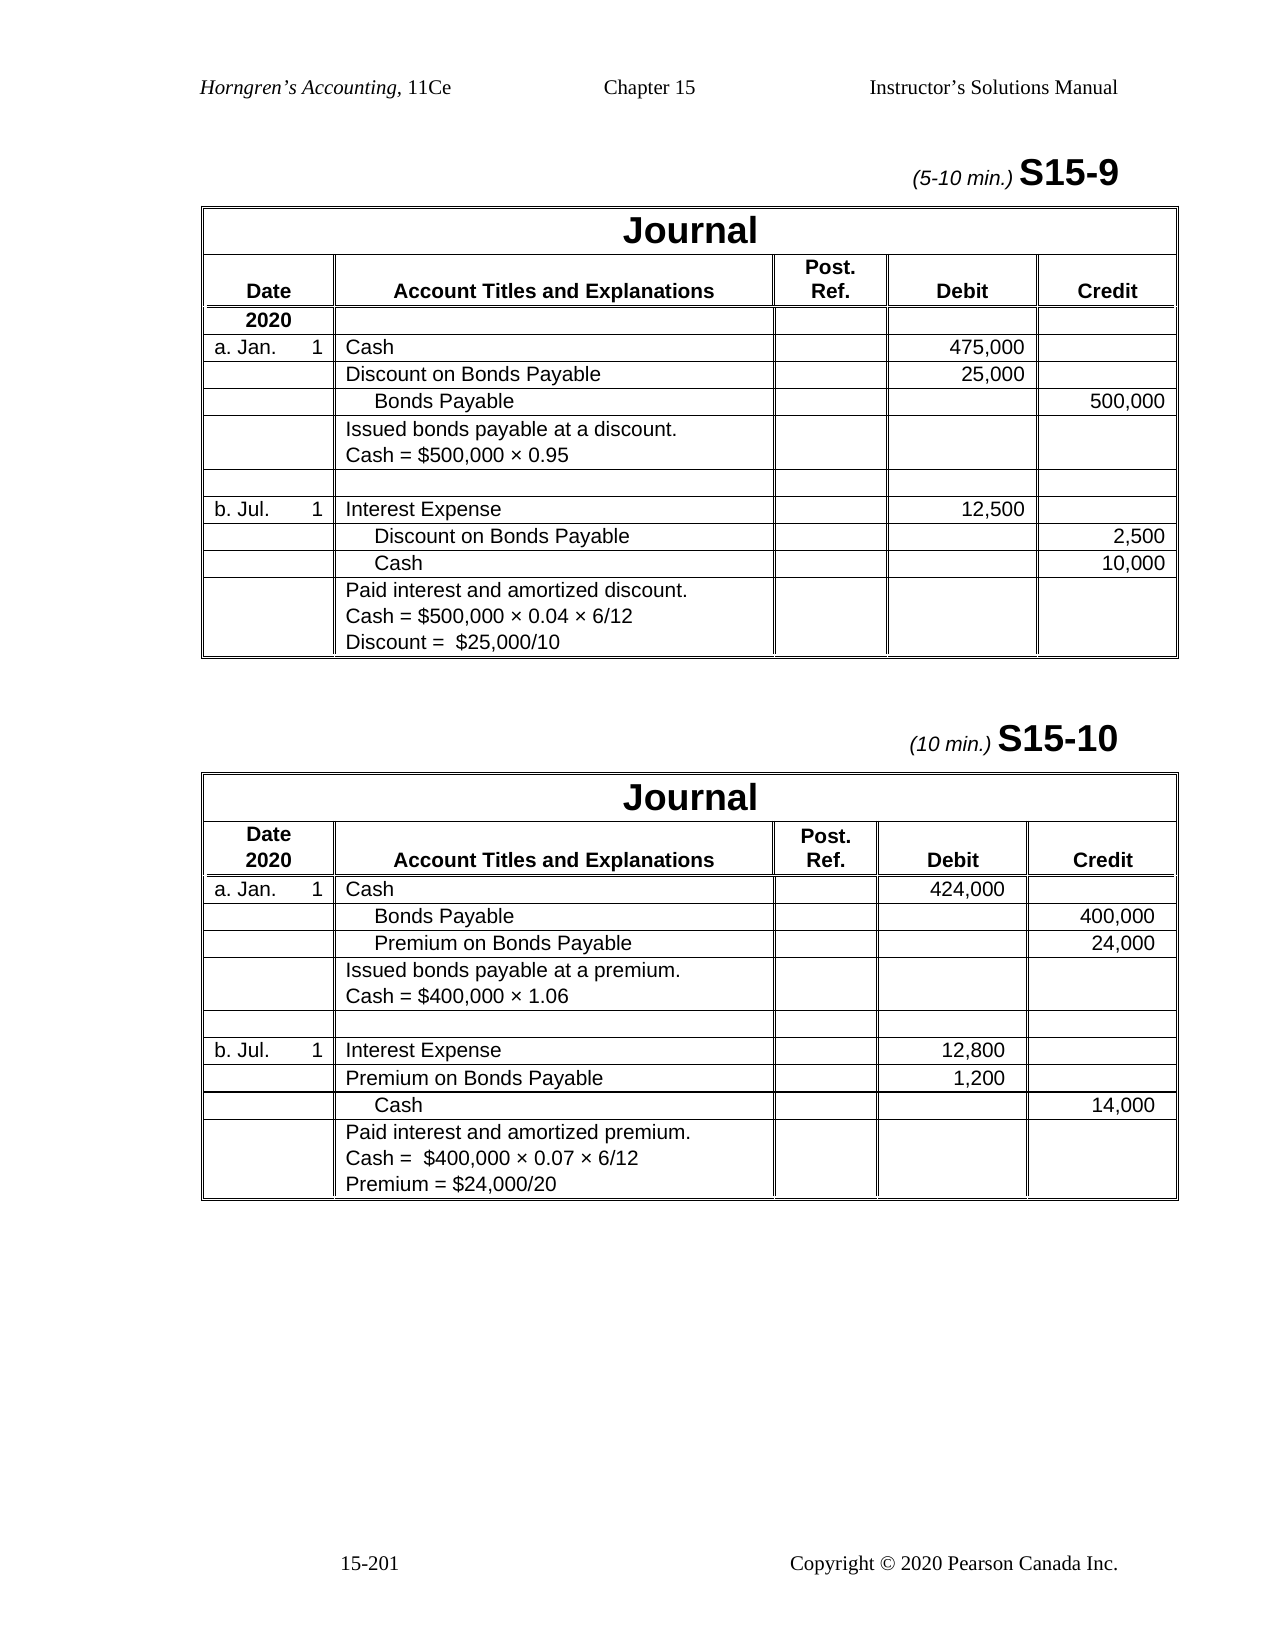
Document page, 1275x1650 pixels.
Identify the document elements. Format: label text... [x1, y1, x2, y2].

table_cell [776, 362, 886, 388]
table_cell Debit [889, 255, 1036, 305]
table_cell Interest Expense [336, 1038, 773, 1064]
table_cell [1029, 1038, 1176, 1064]
table_cell [204, 1011, 297, 1037]
table_cell [1029, 958, 1176, 1010]
table_cell [889, 389, 1036, 415]
table_cell Issued bonds payable at a premium. Cash = $400,000 × 1.06 [336, 958, 773, 1010]
table_cell [204, 524, 297, 550]
table_cell [297, 1120, 334, 1198]
table_cell [204, 1093, 297, 1118]
table_cell [776, 470, 886, 496]
table_cell [889, 416, 1036, 468]
table_cell [204, 470, 297, 496]
table_cell Bonds Payable [336, 389, 773, 415]
table_cell [1029, 1065, 1176, 1091]
table_cell Cash [336, 877, 773, 903]
table_cell [889, 551, 1036, 577]
table_cell Paid interest and amortized premium. Cash = $400,000 × 0.07 × 6/12 Premium = $24,000/20 [334, 1120, 775, 1198]
table_cell [297, 578, 334, 656]
table_cell [204, 1065, 297, 1091]
table_cell [297, 1065, 333, 1091]
table_cell [776, 497, 886, 523]
table_cell Bonds Payable [336, 904, 773, 930]
table_cell b. Jul. [204, 1038, 297, 1064]
table_cell 475,000 [889, 335, 1036, 361]
table_cell [879, 1011, 1026, 1037]
table_cell [1037, 305, 1178, 334]
table_cell Account Titles and Explanations [336, 255, 772, 305]
table_cell [1039, 497, 1176, 523]
table_cell [879, 1093, 1026, 1118]
table_cell [1037, 578, 1176, 656]
table_cell [297, 931, 333, 957]
table_cell Premium on Bonds Payable [336, 1065, 773, 1091]
table_cell Paid interest and amortized discount. Cash = $500,000 × 0.04 × 6/12 Discount = $25,000/10 [334, 578, 775, 656]
table_cell 14,000 [1029, 1093, 1176, 1118]
table_cell 1 [297, 877, 333, 903]
table_cell 1 [297, 1038, 333, 1064]
table_cell Account Titles and Explanations [336, 822, 772, 874]
table_cell [336, 308, 773, 334]
table_cell 1 [297, 335, 333, 361]
table_cell Post. Ref. [775, 822, 876, 874]
table_cell [204, 551, 297, 577]
table_cell Cash [336, 335, 773, 361]
table_cell [776, 1038, 876, 1064]
table_cell [204, 958, 297, 1010]
table_cell [336, 470, 773, 496]
table_cell Credit [1029, 822, 1176, 874]
table_cell [297, 470, 333, 496]
table_cell Date [204, 255, 333, 305]
table_cell [204, 416, 297, 468]
table_cell [204, 904, 297, 930]
table_cell 1,200 [879, 1065, 1026, 1091]
table_cell 24,000 [1029, 931, 1176, 957]
table_cell [889, 308, 1036, 334]
text (10 min.) S15-10 [187, 717, 1174, 760]
table_cell [204, 578, 297, 656]
table_cell [776, 958, 876, 1010]
table_cell [889, 524, 1036, 550]
table_cell a. Jan. [204, 874, 297, 903]
table_cell [204, 1120, 297, 1198]
table_cell [776, 335, 886, 361]
table_cell [776, 551, 886, 577]
table_cell [204, 931, 297, 957]
table_cell 400,000 [1029, 904, 1176, 930]
table_cell 12,500 [889, 497, 1036, 523]
table_cell Premium on Bonds Payable [336, 931, 773, 957]
table_cell Debit [879, 822, 1026, 874]
table_cell 1 [297, 497, 333, 523]
table_cell Post. Ref. [775, 255, 886, 305]
table_cell [1039, 362, 1176, 388]
table_cell [1029, 874, 1176, 903]
table_cell [297, 524, 333, 550]
table_cell [1039, 416, 1176, 468]
table_cell Date 2020 [204, 822, 333, 874]
table_cell [776, 1065, 876, 1091]
table_cell [776, 904, 876, 930]
table_cell [776, 389, 886, 415]
table_cell [776, 416, 886, 468]
table_cell [879, 958, 1026, 1010]
table_cell [776, 877, 876, 903]
table_cell 424,000 [879, 877, 1026, 903]
table_cell [879, 904, 1026, 930]
table_cell a. Jan. [204, 335, 297, 361]
table_cell Cash [336, 551, 773, 577]
table_cell b. Jul. [204, 497, 297, 523]
table_cell [297, 551, 333, 577]
table_header Journal [204, 775, 1176, 821]
table_cell 10,000 [1039, 551, 1176, 577]
table_cell [297, 1011, 333, 1037]
table_cell [336, 1011, 773, 1037]
table_cell [1039, 335, 1176, 361]
table_cell 2,500 [1039, 524, 1176, 550]
table_cell [1028, 1120, 1176, 1198]
table_cell [775, 1120, 878, 1198]
table_cell [1039, 470, 1176, 496]
table_cell [878, 1120, 1028, 1198]
table_cell [776, 1011, 876, 1037]
table_cell Interest Expense [336, 497, 773, 523]
table_cell [775, 578, 887, 656]
table_cell Discount on Bonds Payable [336, 524, 773, 550]
table_cell [297, 904, 333, 930]
table_cell [887, 578, 1037, 656]
table_cell [297, 1093, 333, 1118]
table_cell 12,800 [879, 1038, 1026, 1064]
table_cell 25,000 [889, 362, 1036, 388]
table_cell Cash [336, 1093, 773, 1118]
table_cell Issued bonds payable at a discount. Cash = $500,000 × 0.95 [336, 416, 773, 468]
table_cell 2020 [203, 305, 334, 334]
table_cell [297, 362, 333, 388]
table_cell [204, 389, 297, 415]
table_cell [297, 389, 333, 415]
table_cell [776, 524, 886, 550]
table_cell [776, 931, 876, 957]
table_cell [297, 958, 333, 1010]
table_cell [1029, 1011, 1176, 1037]
text (5-10 min.) S15-9 [187, 150, 1119, 193]
table_cell [297, 416, 333, 468]
table_cell [879, 931, 1026, 957]
table_header Journal [204, 209, 1176, 254]
table_cell Credit [1039, 255, 1176, 305]
table_cell 500,000 [1039, 389, 1176, 415]
table_cell [204, 362, 297, 388]
table_cell [776, 1093, 876, 1118]
table_cell [776, 308, 886, 334]
table_cell Discount on Bonds Payable [336, 362, 773, 388]
table_cell [889, 470, 1036, 496]
